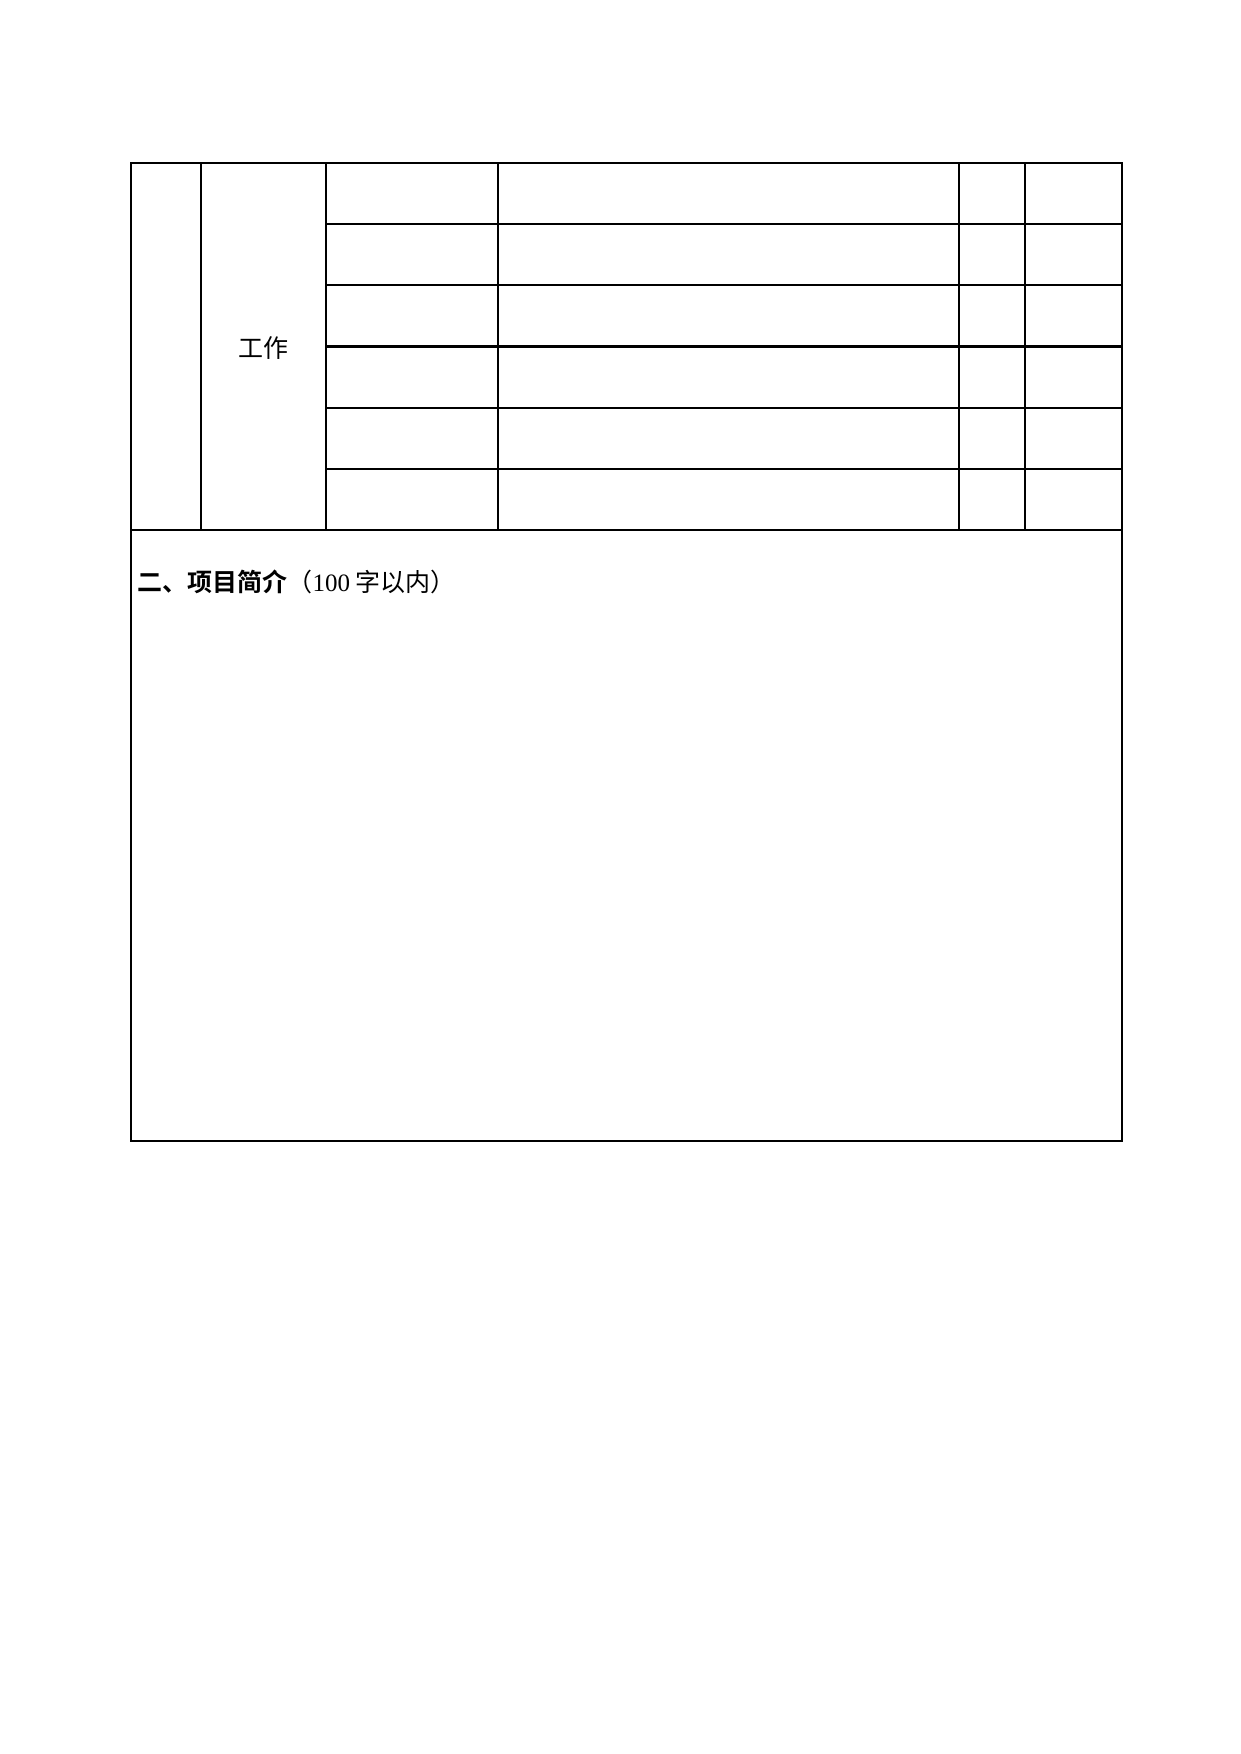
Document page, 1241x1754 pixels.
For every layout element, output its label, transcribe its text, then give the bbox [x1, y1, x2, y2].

table_cell [499, 286, 958, 345]
table_cell [499, 348, 958, 407]
table_cell [1026, 348, 1121, 407]
table_cell [499, 225, 958, 284]
table_cell [327, 164, 497, 223]
table_cell [1026, 409, 1121, 468]
table_cell [960, 164, 1024, 223]
table_cell [960, 470, 1024, 529]
table_cell [1026, 470, 1121, 529]
table_cell 代表性 教学科研工作 [202, 164, 325, 529]
table_cell [327, 225, 497, 284]
table_cell [1026, 225, 1121, 284]
table_cell [960, 225, 1024, 284]
table_cell [499, 470, 958, 529]
table_cell [327, 286, 497, 345]
table_cell [960, 286, 1024, 345]
table_cell [499, 164, 958, 223]
table_cell [327, 470, 497, 529]
table_cell [1026, 164, 1121, 223]
table_cell 二、项目简介（100字以内） [132, 531, 1121, 1140]
table_cell [960, 409, 1024, 468]
table_cell [499, 409, 958, 468]
table_cell [327, 348, 497, 407]
table_cell [960, 348, 1024, 407]
table_cell [327, 409, 497, 468]
table_cell [1026, 286, 1121, 345]
